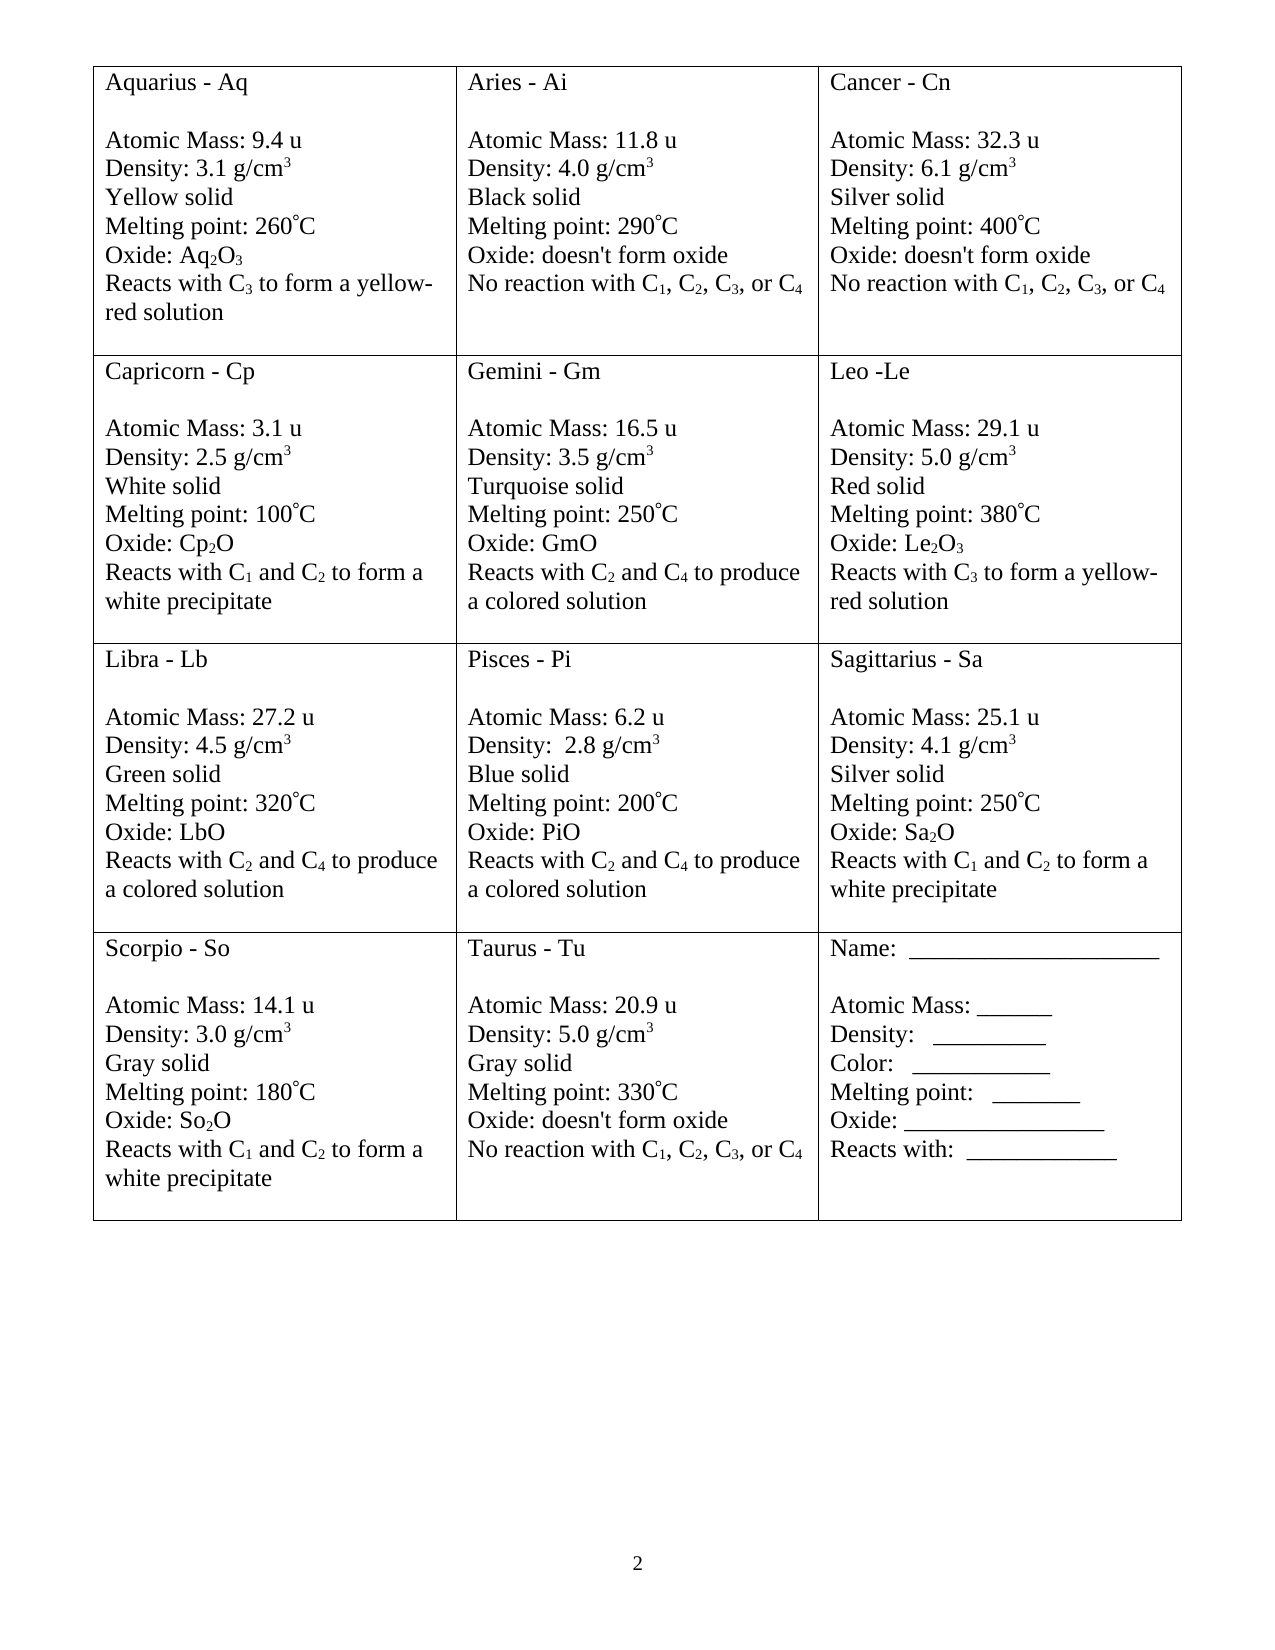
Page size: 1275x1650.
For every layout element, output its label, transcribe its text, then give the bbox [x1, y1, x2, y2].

table_cell Gemini - Gm Atomic Mass: 16.5 u Density: 3.5 g/cm3 Turquoise solid Melting point: 250C Oxide: GmO Reacts with C2 and C4 to produce a colored solution [457, 356, 818, 643]
table_cell Scorpio - So Atomic Mass: 14.1 u Density: 3.0 g/cm3 Gray solid Melting point: 180C Oxide: So2O Reacts with C1 and C2 to form a white precipitate [94, 933, 456, 1220]
table_cell Libra - Lb Atomic Mass: 27.2 u Density: 4.5 g/cm3 Green solid Melting point: 320C Oxide: LbO Reacts with C2 and C4 to produce a colored solution [94, 644, 456, 932]
table_cell Pisces - Pi Atomic Mass: 6.2 u Density: 2.8 g/cm3 Blue solid Melting point: 200C Oxide: PiO Reacts with C2 and C4 to produce a colored solution [457, 644, 818, 932]
table_header Aquarius - Aq Atomic Mass: 9.4 u Density: 3.1 g/cm3 Yellow solid Melting point: 260C Oxide: Aq2O3 Reacts with C3 to form a yellow-red solution [94, 67, 456, 355]
table_header Aries - Ai Atomic Mass: 11.8 u Density: 4.0 g/cm3 Black solid Melting point: 290C Oxide: doesn't form oxide No reaction with C1, C2, C3, or C4 [457, 67, 818, 355]
table_cell Leo -Le Atomic Mass: 29.1 u Density: 5.0 g/cm3 Red solid Melting point: 380C Oxide: Le2O3 Reacts with C3 to form a yellow-red solution [819, 356, 1181, 643]
table_cell Name: ____________________ Atomic Mass: ______ Density: _________ Color: ___________ Melting point: _______ Oxide: ________________ Reacts with: ____________ [819, 933, 1181, 1220]
table_cell Taurus - Tu Atomic Mass: 20.9 u Density: 5.0 g/cm3 Gray solid Melting point: 330C Oxide: doesn't form oxide No reaction with C1, C2, C3, or C4 [457, 933, 818, 1220]
table_header Cancer - Cn Atomic Mass: 32.3 u Density: 6.1 g/cm3 Silver solid Melting point: 400C Oxide: doesn't form oxide No reaction with C1, C2, C3, or C4 [819, 67, 1181, 355]
table_cell Sagittarius - Sa Atomic Mass: 25.1 u Density: 4.1 g/cm3 Silver solid Melting point: 250C Oxide: Sa2O Reacts with C1 and C2 to form a white precipitate [819, 644, 1181, 932]
table_cell Capricorn - Cp Atomic Mass: 3.1 u Density: 2.5 g/cm3 White solid Melting point: 100C Oxide: Cp2O Reacts with C1 and C2 to form a white precipitate [94, 356, 456, 643]
